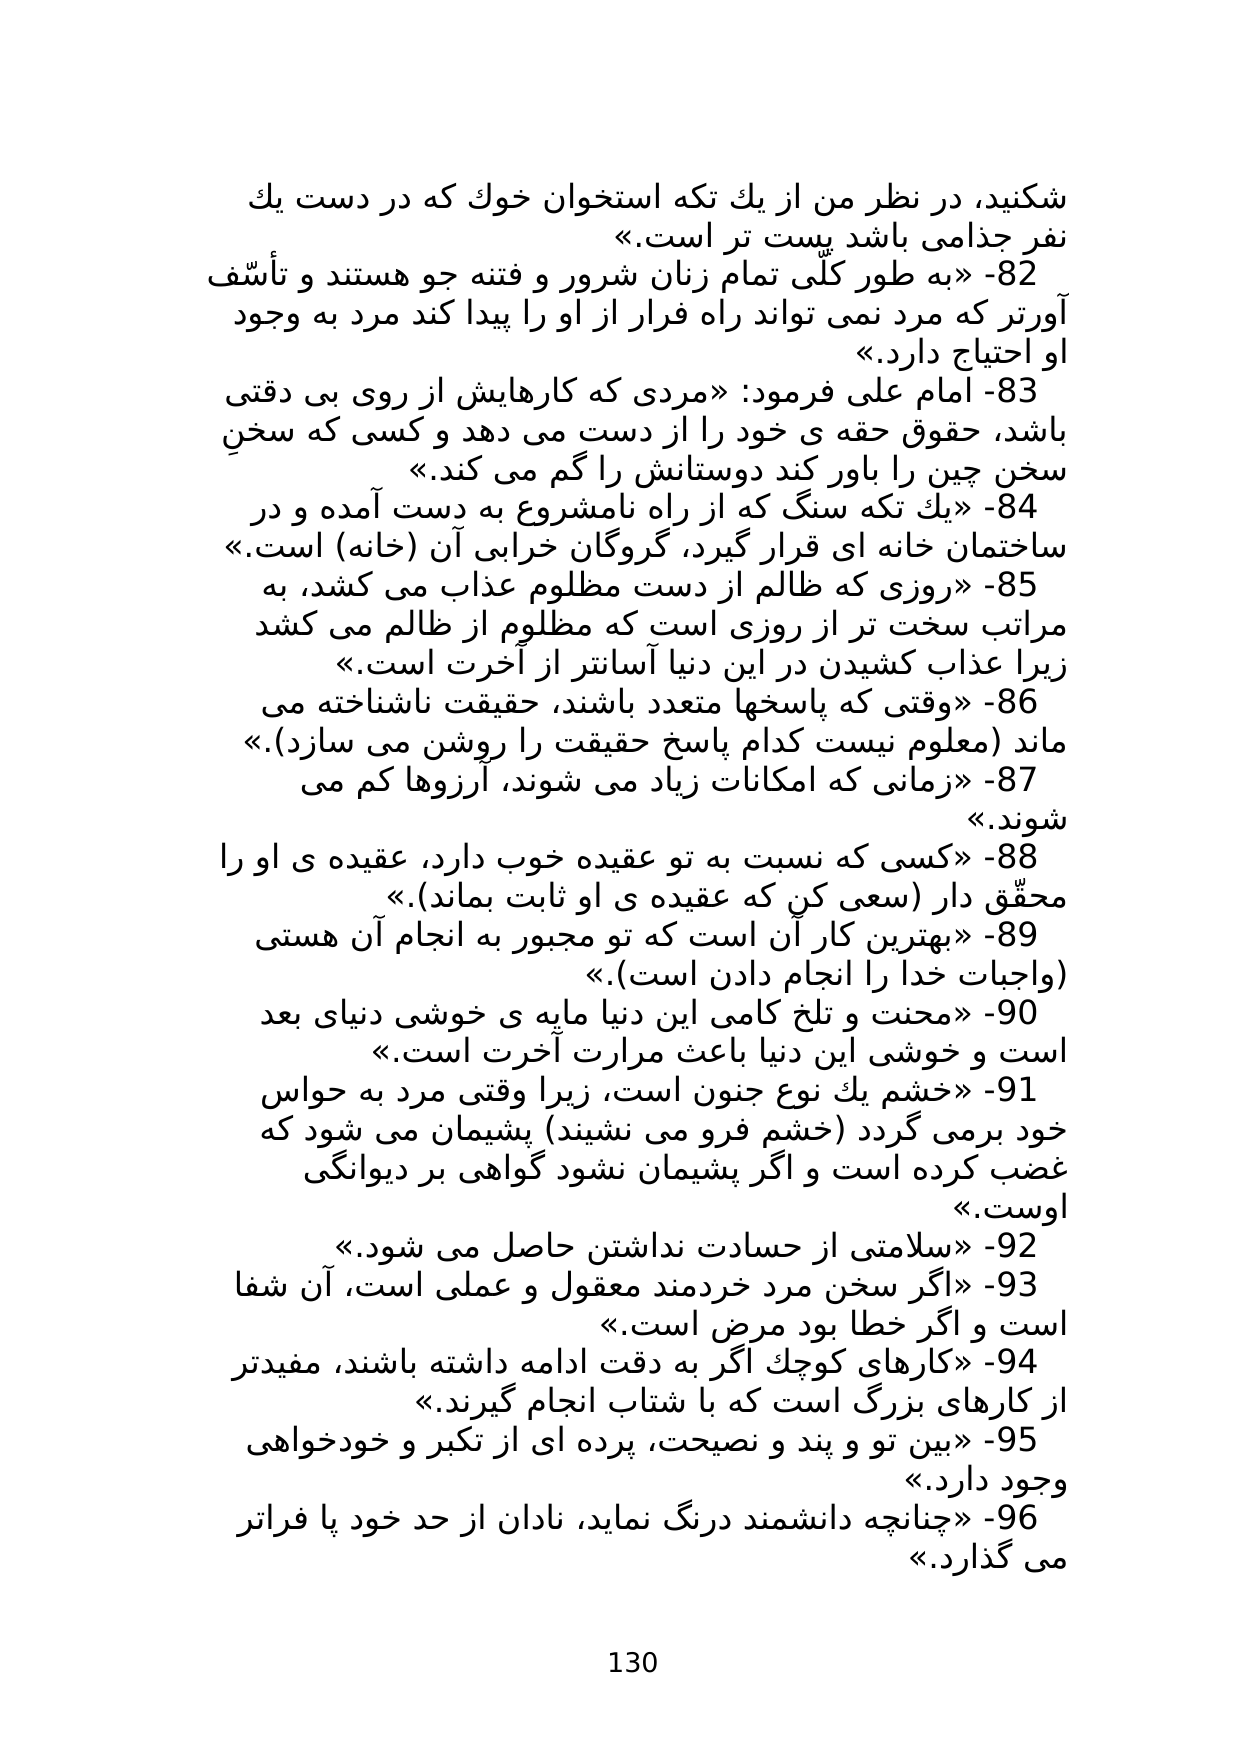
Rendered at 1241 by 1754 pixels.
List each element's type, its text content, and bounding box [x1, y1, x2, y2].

text 89- «بهترين كار آن است كه تو مجبور به انجام آن هستى (واجبات خدا را انجام دادن است).» [197, 915, 1069, 993]
text 93- «اگر سخن مرد خردمند معقول و عملى است، آن شفا است و اگر خطا بود مرض است.» [197, 1265, 1069, 1343]
text 90- «محنت و تلخ كامى اين دنيا مايه ى خوشى دنياى بعد است و خوشى اين دنيا باعث مرارت آخرت است.» [197, 993, 1069, 1071]
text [197, 177, 1069, 255]
text 83- امام على فرمود: «مردى كه كارهايش از روى بى دقتى باشد، حقوق حقه ى خود را از دست مى دهد و كسى كه سخنِ سخن چين را باور كند دوستانش را گم مى كند.» [197, 371, 1069, 488]
text 87- «زمانى كه امكانات زياد مى شوند، آرزوها كم مى شوند.» [197, 760, 1069, 838]
text 96- «چنانچه دانشمند درنگ نمايد، نادان از حد خود پا فراتر مى گذارد.» [197, 1498, 1069, 1576]
text 86- «وقتى كه پاسخها متعدد باشند، حقيقت ناشناخته مى ماند (معلوم نيست كدام پاسخ حقيقت را روشن مى سازد).» [197, 682, 1069, 760]
text 92- «سلامتى از حسادت نداشتن حاصل مى شود.» [197, 1226, 1069, 1265]
text 88- «كسى كه نسبت به تو عقيده خوب دارد، عقيده ى او را محقّق دار (سعى كن كه عقيده ى او ثابت بماند).» [197, 838, 1069, 915]
text 85- «روزى كه ظالم از دست مظلوم عذاب مى كشد، به مراتب سخت تر از روزى است كه مظلوم از ظالم مى كشد زيرا عذاب كشيدن در اين دنيا آسانتر از آخرت است.» [197, 566, 1069, 682]
text 95- «بين تو و پند و نصيحت، پرده اى از تكبر و خودخواهى وجود دارد.» [197, 1421, 1069, 1498]
text 84- «يك تكه سنگ كه از راه نامشروع به دست آمده و در ساختمان خانه اى قرار گيرد، گروگان خرابى آن (خانه) است.» [197, 488, 1069, 566]
text 94- «كارهاى كوچك اگر به دقت ادامه داشته باشند، مفيدتر از كارهاى بزرگ است كه با شتاب انجام گيرند.» [197, 1343, 1069, 1421]
text 91- «خشم يك نوع جنون است، زيرا وقتى مرد به حواس خود برمى گردد (خشم فرو مى نشيند) پشيمان مى شود كه غضب كرده است و اگر پشيمان نشود گواهى بر ديوانگى اوست.» [197, 1071, 1069, 1226]
text 82- «به طور كلّى تمام زنان شرور و فتنه جو هستند و تأسّف آورتر كه مرد نمى تواند راه فرار از او را پيدا كند مرد به وجود او احتياج دارد.» [197, 255, 1069, 371]
